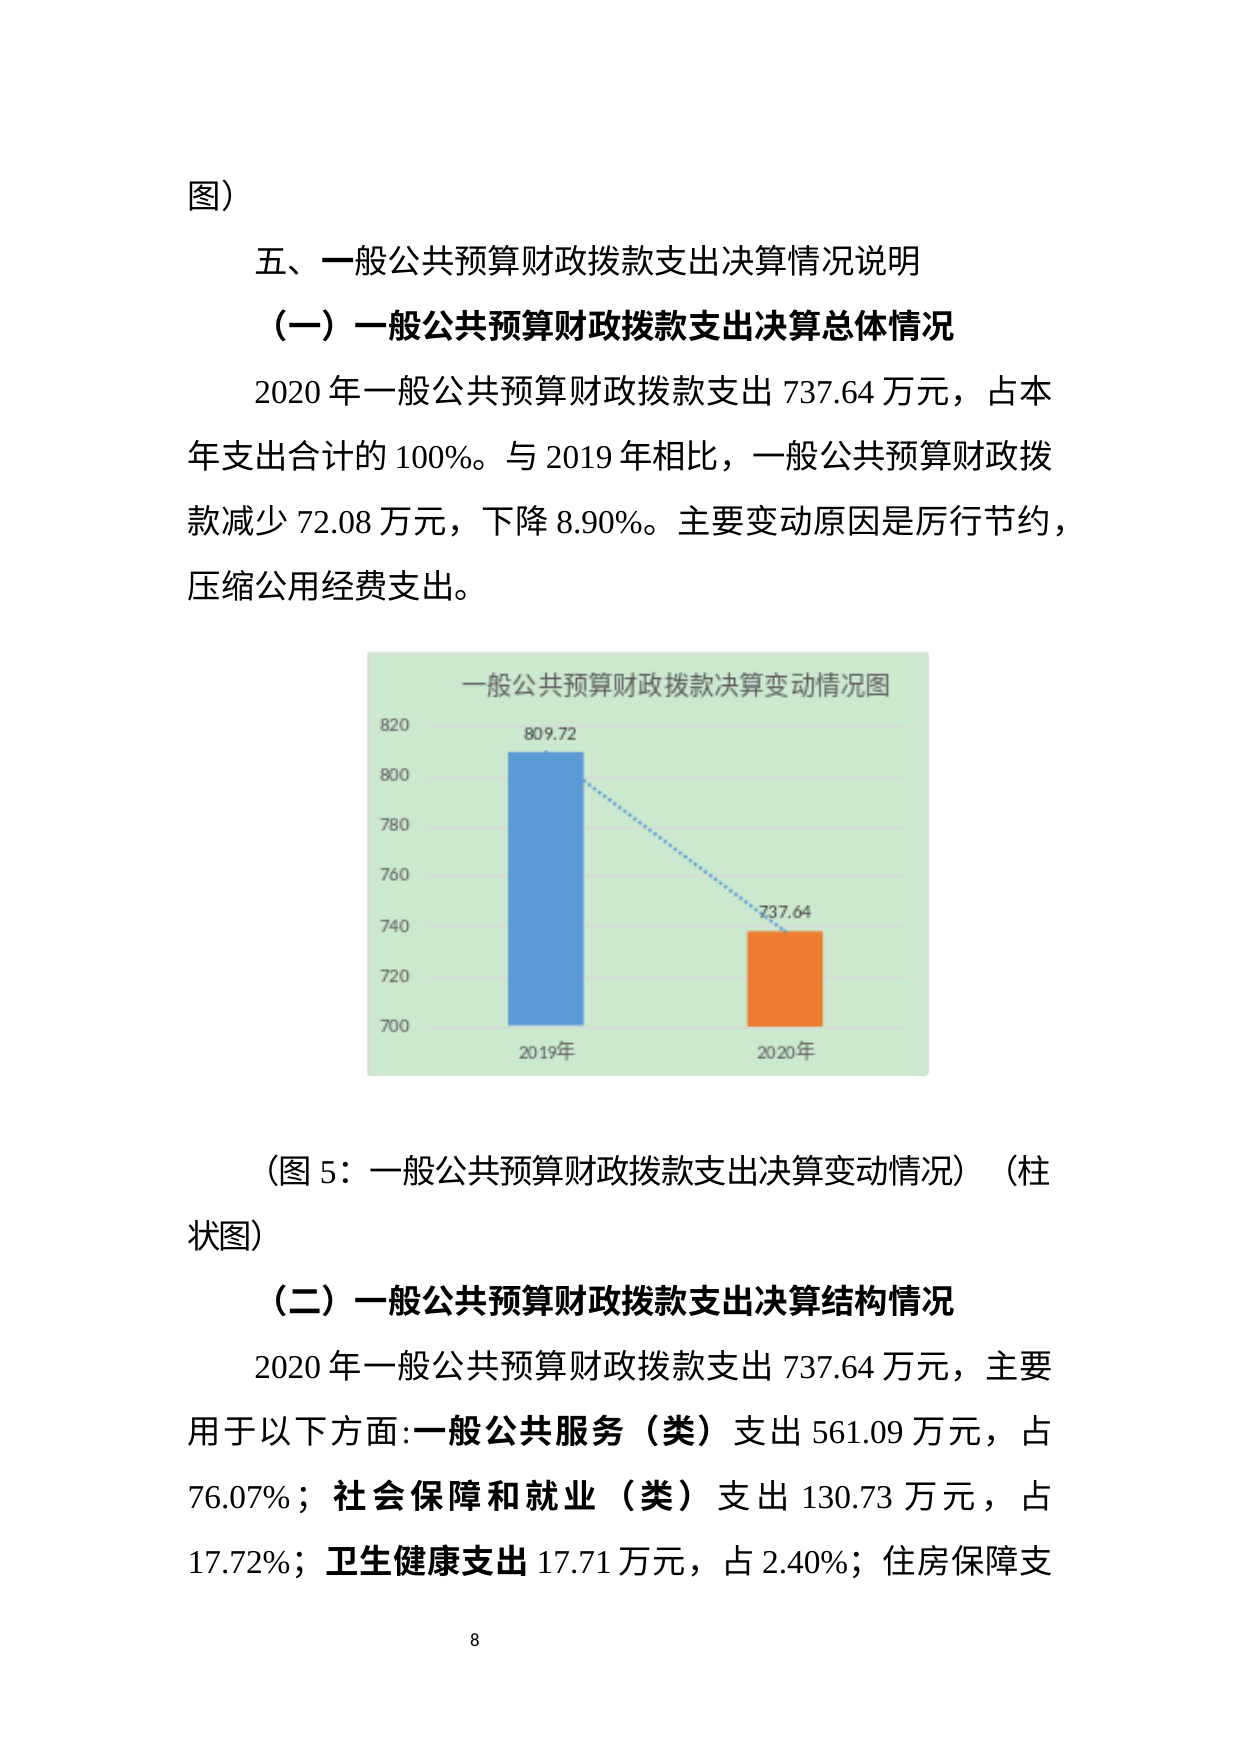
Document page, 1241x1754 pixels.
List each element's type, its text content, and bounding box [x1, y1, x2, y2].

text 五、一般公共预算财政拨款支出决算情况说明 [187, 227, 1053, 292]
text （图5：一般公共预算财政拨款支出决算变动情况）（柱状图） [187, 1137, 1053, 1267]
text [187, 162, 1053, 227]
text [187, 1332, 1053, 1592]
text （一）一般公共预算财政拨款支出决算总体情况 [187, 292, 1053, 357]
text 2020年一般公共预算财政拨款支出737.64万元，占本年支出合计的100%。与2019年相比，一般公共预算财政拨款减少72.08万元，下降8.90%。主要变动原因是厉行节约，压缩公用经费支出。 [187, 357, 1053, 617]
text （二）一般公共预算财政拨款支出决算结构情况 [187, 1267, 1053, 1332]
